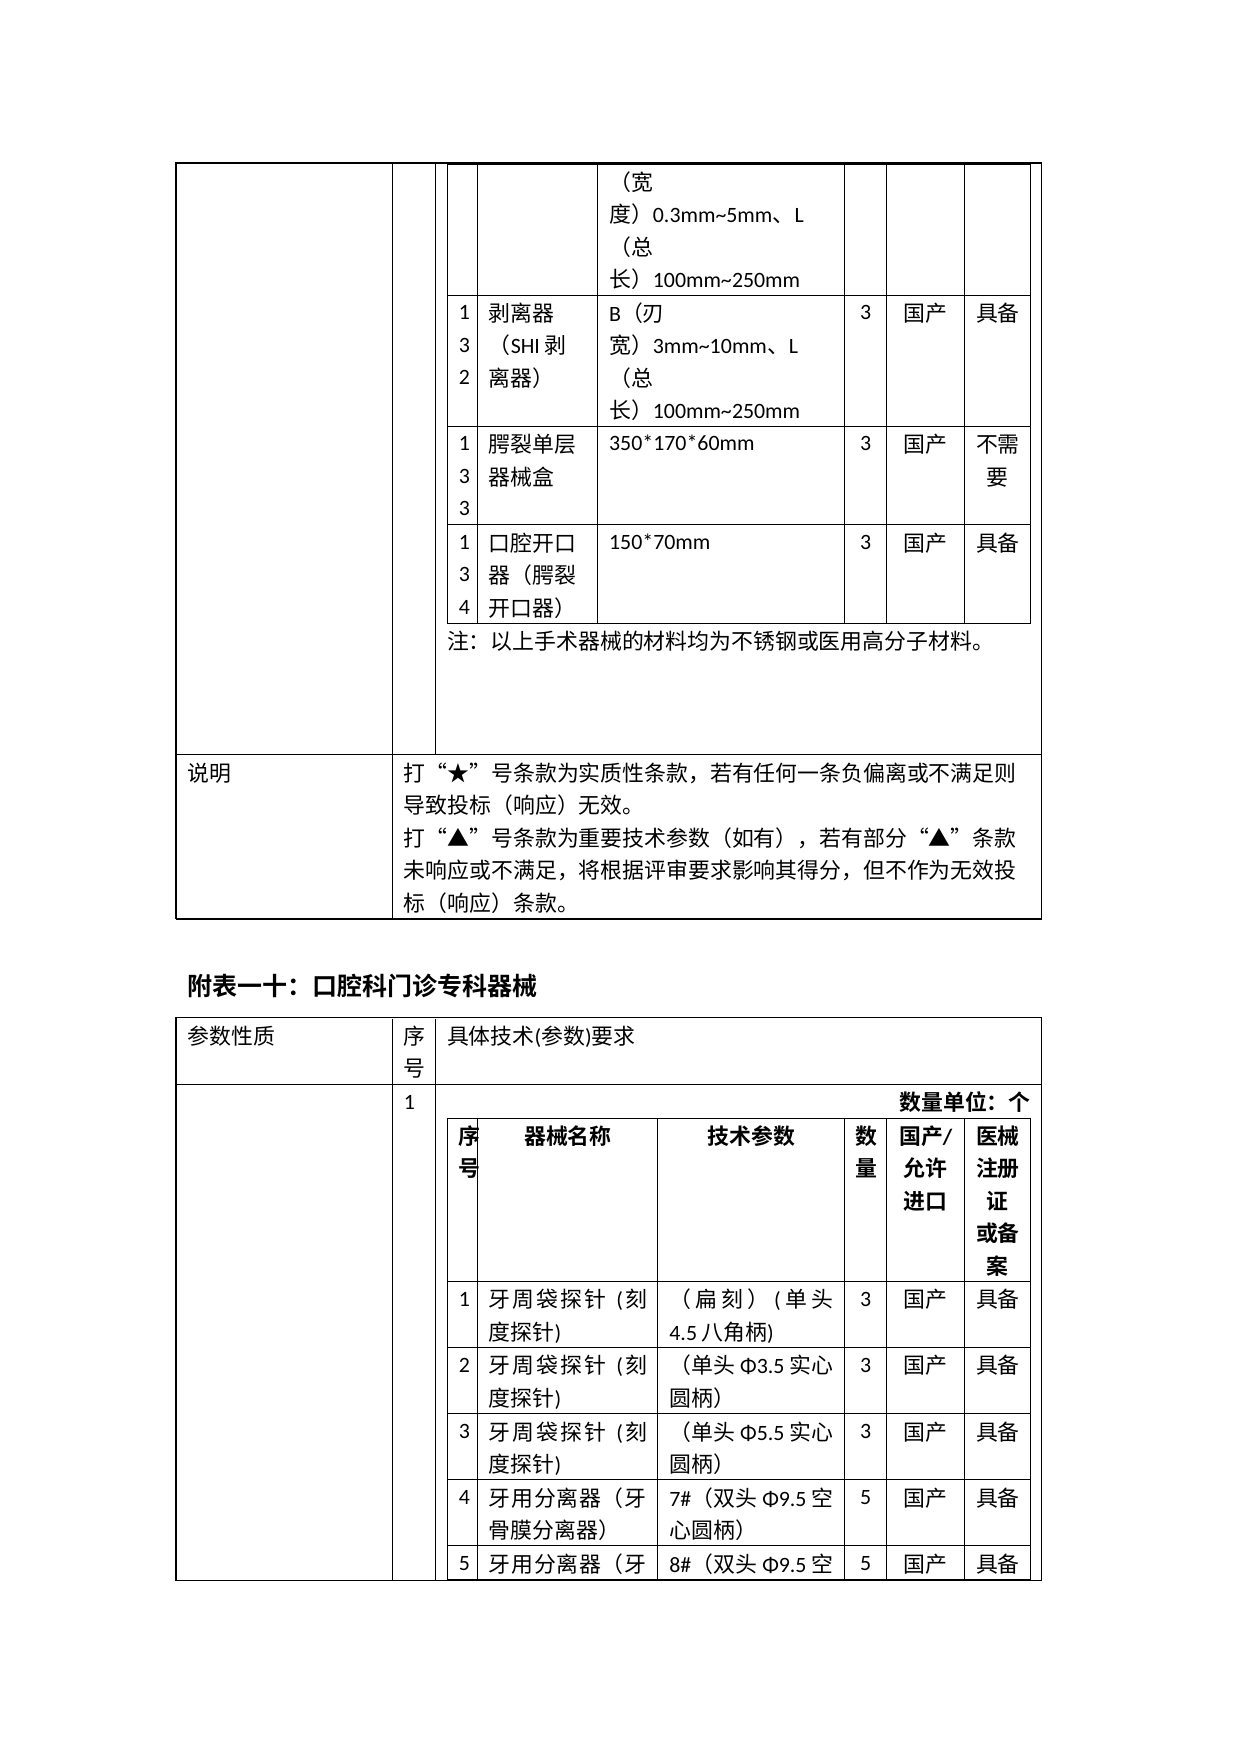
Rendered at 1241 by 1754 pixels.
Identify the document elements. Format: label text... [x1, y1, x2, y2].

table_header 参数性质 [177, 1018, 392, 1083]
table_cell [177, 1085, 392, 1580]
table_cell 1 [393, 1085, 435, 1580]
table_header 序号 [393, 1018, 435, 1083]
table_cell 数量单位：个 注：以上手术器械的材料均为不锈钢或医用高分子材料。 [436, 164, 1041, 754]
table_cell 说明 [177, 755, 392, 918]
table_cell 数量单位：个 注：以上手术器械的材料均为不锈钢或医用高分子材料。 [436, 1085, 1041, 1580]
table_cell [177, 164, 392, 754]
table_cell 1 [393, 164, 435, 754]
table_cell 打“★”号条款为实质性条款，若有任何一条负偏离或不满足则导致投标（响应）无效。 打“▲”号条款为重要技术参数（如有），若有部分“▲”条款未响应或不满足，将根据评审要求影响其得分，但不作为无效投标（响应）条款。 [393, 755, 1041, 918]
table_header 具体技术(参数)要求 [436, 1018, 1041, 1083]
text 附表一十：口腔科门诊专科器械 [187, 952, 1053, 1017]
